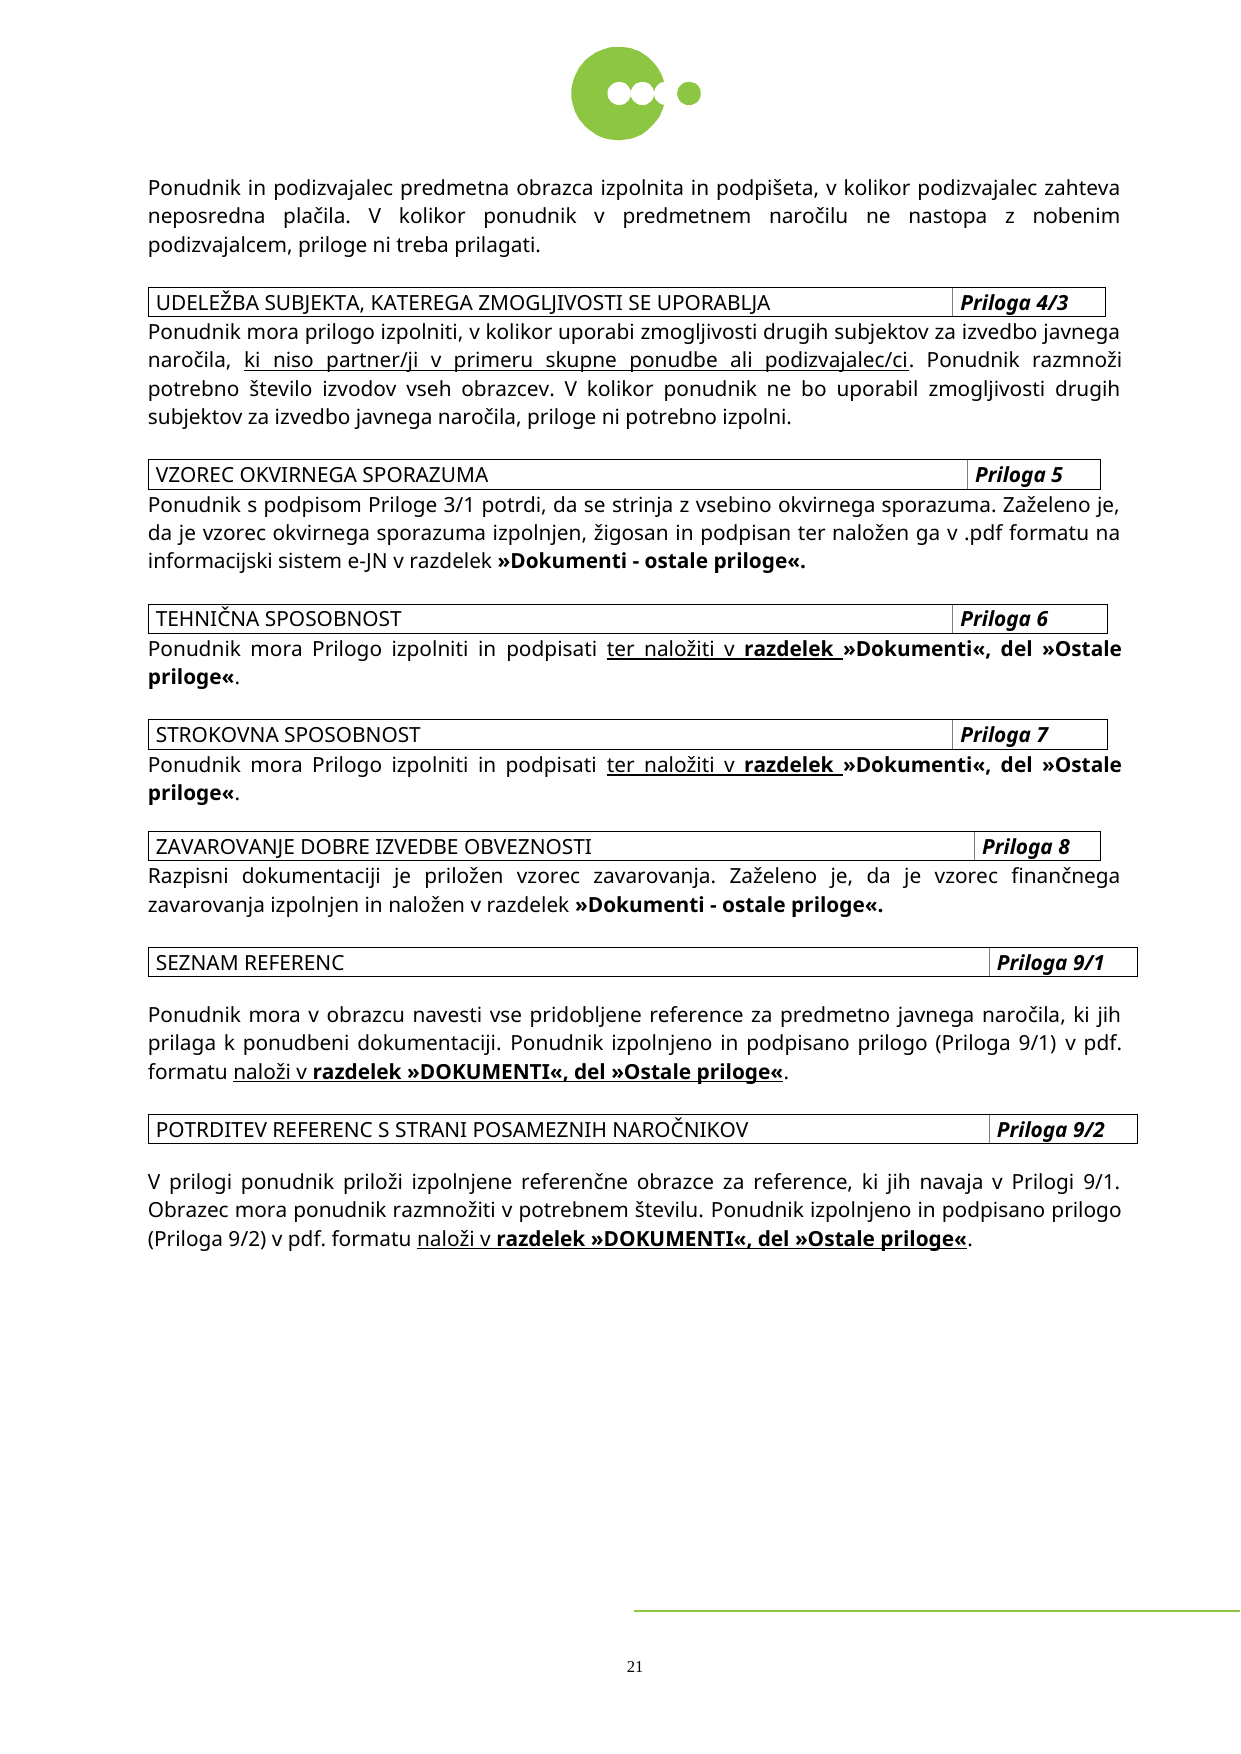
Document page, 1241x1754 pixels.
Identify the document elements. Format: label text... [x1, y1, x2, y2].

table_header Priloga 6 [953, 605, 1107, 633]
table_header UDELEŽBA SUBJEKTA, KATEREGA ZMOGLJIVOSTI SE UPORABLJA [149, 288, 952, 316]
text Ponudnik mora prilogo izpolniti, v kolikor uporabi zmogljivosti drugih subjektov za izvedbo javnega naročila, ki niso partner/ji v primeru skupne ponudbe ali podizvajalec/ci. Ponudnik razmnoži potrebno število izvodov vseh obrazcev. V kolikor ponudnik ne bo uporabil zmogljivosti drugih subjektov za izvedbo javnega naročila, priloge ni potrebno izpolni. [148, 317, 1122, 431]
table_header STROKOVNA SPOSOBNOST [149, 720, 952, 749]
text Ponudnik mora Prilogo izpolniti in podpisati ter naložiti v razdelek »Dokumenti«, del »Ostale priloge«. [148, 750, 1122, 807]
text Ponudnik mora Prilogo izpolniti in podpisati ter naložiti v razdelek »Dokumenti«, del »Ostale priloge«. [148, 634, 1122, 691]
table_header ZAVAROVANJE DOBRE IZVEDBE OBVEZNOSTI [149, 832, 974, 860]
table_header TEHNIČNA SPOSOBNOST [149, 605, 952, 633]
table_header Priloga 9/1 [990, 948, 1137, 976]
text Razpisni dokumentaciji je priložen vzorec zavarovanja. Zaželeno je, da je vzorec finančnega zavarovanja izpolnjen in naložen v razdelek »Dokumenti - ostale priloge«. [148, 861, 1122, 918]
table_header Priloga 4/3 [953, 288, 1105, 316]
table_header VZOREC OKVIRNEGA SPORAZUMA [149, 460, 967, 489]
table_header Priloga 7 [953, 720, 1107, 749]
table_header SEZNAM REFERENC [149, 948, 989, 976]
table_header Priloga 5 [968, 460, 1100, 489]
table_header POTRDITEV REFERENC S STRANI POSAMEZNIH NAROČNIKOV [149, 1115, 989, 1143]
text Ponudnik mora v obrazcu navesti vse pridobljene reference za predmetno javnega naročila, ki jih prilaga k ponudbeni dokumentaciji. Ponudnik izpolnjeno in podpisano prilogo (Priloga 9/1) v pdf. formatu naloži v razdelek »DOKUMENTI«, del »Ostale priloge«. [148, 1000, 1122, 1085]
table_header Priloga 9/2 [990, 1115, 1137, 1143]
text V prilogi ponudnik priloži izpolnjene referenčne obrazce za reference, ki jih navaja v Prilogi 9/1. Obrazec mora ponudnik razmnožiti v potrebnem številu. Ponudnik izpolnjeno in podpisano prilogo (Priloga 9/2) v pdf. formatu naloži v razdelek »DOKUMENTI«, del »Ostale priloge«. [148, 1167, 1122, 1252]
text Ponudnik in podizvajalec predmetna obrazca izpolnita in podpišeta, v kolikor podizvajalec zahteva neposredna plačila. V kolikor ponudnik v predmetnem naročilu ne nastopa z nobenim podizvajalcem, priloge ni treba prilagati. [148, 173, 1122, 258]
text Ponudnik s podpisom Priloge 3/1 potrdi, da se strinja z vsebino okvirnega sporazuma. Zaželeno je, da je vzorec okvirnega sporazuma izpolnjen, žigosan in podpisan ter naložen ga v .pdf formatu na informacijski sistem e-JN v razdelek »Dokumenti - ostale priloge«. [148, 490, 1122, 575]
table_header Priloga 8 [975, 832, 1100, 860]
